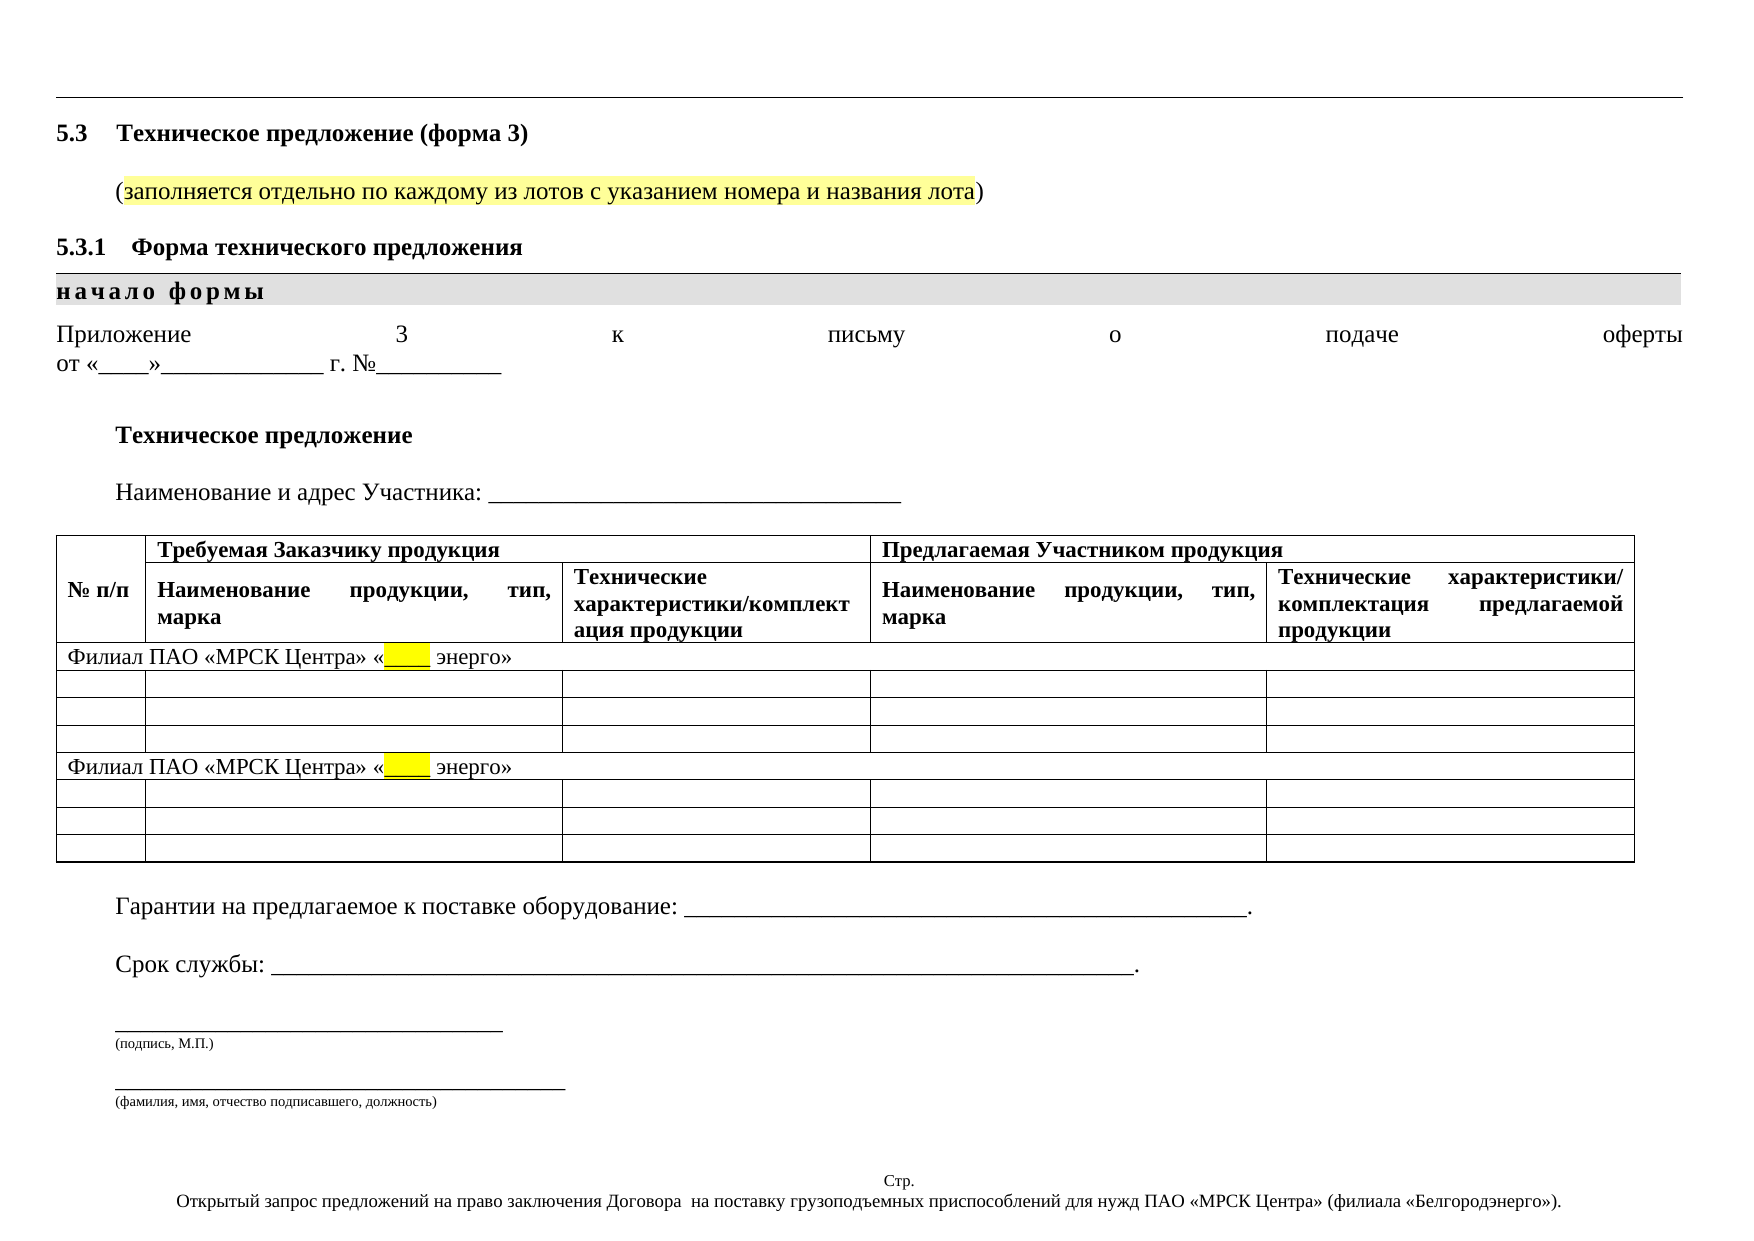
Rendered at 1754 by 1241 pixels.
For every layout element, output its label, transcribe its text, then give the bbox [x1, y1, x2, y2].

table_cell Филиал ПАО «МРСК Центра» «____ энерго» [430, 643, 1634, 670]
table_cell Технические характеристики/комплектация продукции [563, 563, 870, 642]
table_cell [1267, 780, 1634, 807]
table_cell Филиал ПАО «МРСК Центра» «____ энерго» [57, 753, 384, 779]
table_cell [871, 726, 1266, 752]
table_cell [871, 780, 1266, 807]
table_cell Филиал ПАО «МРСК Центра» «____ энерго» [57, 643, 384, 670]
table_cell [1267, 671, 1634, 697]
table_cell [57, 671, 145, 697]
text Техническое предложение [56, 420, 1683, 448]
table_cell [871, 671, 1266, 697]
table_cell [563, 726, 870, 752]
table_cell [871, 835, 1266, 861]
table_cell [563, 835, 870, 861]
table_cell [563, 780, 870, 807]
text начало формы [56, 274, 1681, 305]
text Срок службы: _____________________________________________________________________. [56, 949, 1683, 977]
table_header Требуемая Заказчику продукция [146, 536, 870, 562]
table_cell Наименование продукции, тип, марка [146, 563, 562, 642]
text (подпись, М.П.) [56, 1035, 1299, 1064]
table_cell [146, 780, 562, 807]
table_header № п/п [57, 536, 145, 642]
text _______________________________ [56, 1006, 1683, 1035]
text Наименование и адрес Участника: _________________________________ [56, 477, 1683, 506]
table_cell [146, 835, 562, 861]
table_cell [563, 671, 870, 697]
table_header Предлагаемая Участником продукция [871, 536, 1634, 562]
table_cell [146, 698, 562, 724]
table_cell [57, 808, 145, 834]
text ____________________________________ [56, 1064, 1683, 1092]
table_cell [1267, 835, 1634, 861]
table_cell [146, 671, 562, 697]
table_cell [57, 835, 145, 861]
table_cell Технические характеристики/ комплектация предлагаемой продукции [1267, 563, 1634, 642]
text (заполняется отдельно по каждому из лотов с указанием номера и названия лота) [975, 176, 1683, 205]
table_cell [563, 698, 870, 724]
table_cell [871, 808, 1266, 834]
table_cell [1267, 698, 1634, 724]
text Гарантии на предлагаемое к поставке оборудование: _____________________________________________. [56, 891, 1683, 920]
table_cell Филиал ПАО «МРСК Центра» «____ энерго» [430, 753, 1634, 779]
table_cell [1267, 808, 1634, 834]
table_cell [57, 780, 145, 807]
table_cell [1267, 726, 1634, 752]
text (фамилия, имя, отчество подписавшего, должность) [56, 1092, 1299, 1121]
table_cell [563, 808, 870, 834]
subtitle Форма технического предложения [56, 232, 1683, 260]
table_cell [146, 808, 562, 834]
table_cell Наименование продукции, тип, марка [871, 563, 1266, 642]
table_cell [57, 726, 145, 752]
table_cell [146, 726, 562, 752]
text Приложение 3 к письму о подаче оферты от «____»_____________ г. №__________ [56, 319, 1683, 377]
table_cell [871, 698, 1266, 724]
table_cell [57, 698, 145, 724]
subtitle Техническое предложение (форма 3) [56, 118, 1683, 147]
